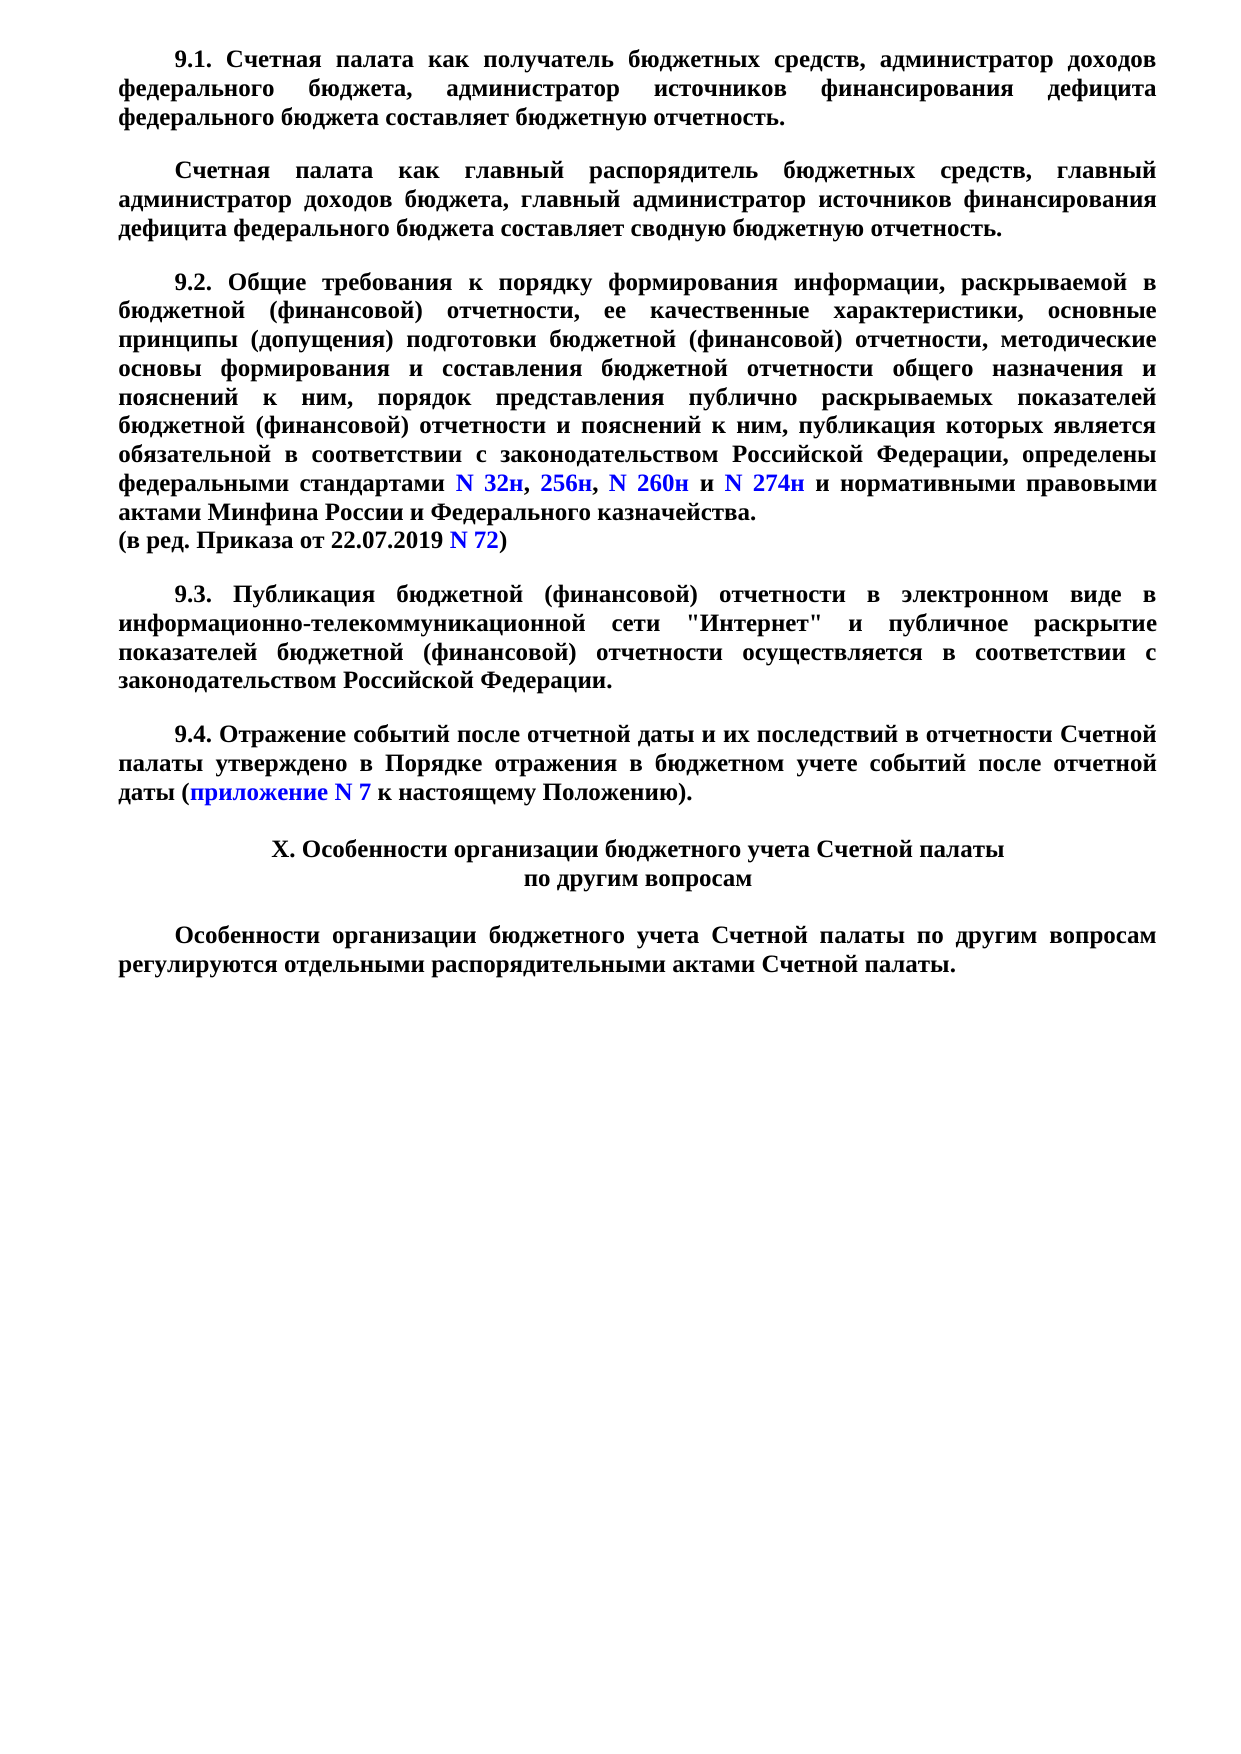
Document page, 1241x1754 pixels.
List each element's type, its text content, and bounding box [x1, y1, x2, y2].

text по другим вопросам [118, 863, 1157, 892]
text 9.1. Счетная палата как получатель бюджетных средств, администратор доходов федерального бюджета, администратор источников финансирования дефицита федерального бюджета составляет бюджетную отчетность. [118, 44, 1157, 131]
text (в ред. Приказа от 22.07.2019 N 72) [118, 526, 1157, 554]
text X. Особенности организации бюджетного учета Счетной палаты [118, 834, 1157, 863]
text Особенности организации бюджетного учета Счетной палаты по другим вопросам регулируются отдельными распорядительными актами Счетной палаты. [118, 921, 1157, 978]
text 9.4. Отражение событий после отчетной даты и их последствий в отчетности Счетной палаты утверждено в Порядке отражения в бюджетном учете событий после отчетной даты (приложение N 7 к настоящему Положению). [118, 719, 1157, 806]
text Счетная палата как главный распорядитель бюджетных средств, главный администратор доходов бюджета, главный администратор источников финансирования дефицита федерального бюджета составляет сводную бюджетную отчетность. [118, 156, 1157, 242]
text 9.2. Общие требования к порядку формирования информации, раскрываемой в бюджетной (финансовой) отчетности, ее качественные характеристики, основные принципы (допущения) подготовки бюджетной (финансовой) отчетности, методические основы формирования и составления бюджетной отчетности общего назначения и пояснений к ним, порядок представления публично раскрываемых показателей бюджетной (финансовой) отчетности и пояснений к ним, публикация которых является обязательной в соответствии с законодательством Российской Федерации, определены федеральными стандартами N 32н, 256н, N 260н и N 274н и нормативными правовыми актами Минфина России и Федерального казначейства. [118, 267, 1157, 526]
text 9.3. Публикация бюджетной (финансовой) отчетности в электронном виде в информационно-телекоммуникационной сети "Интернет" и публичное раскрытие показателей бюджетной (финансовой) отчетности осуществляется в соответствии с законодательством Российской Федерации. [118, 579, 1157, 694]
